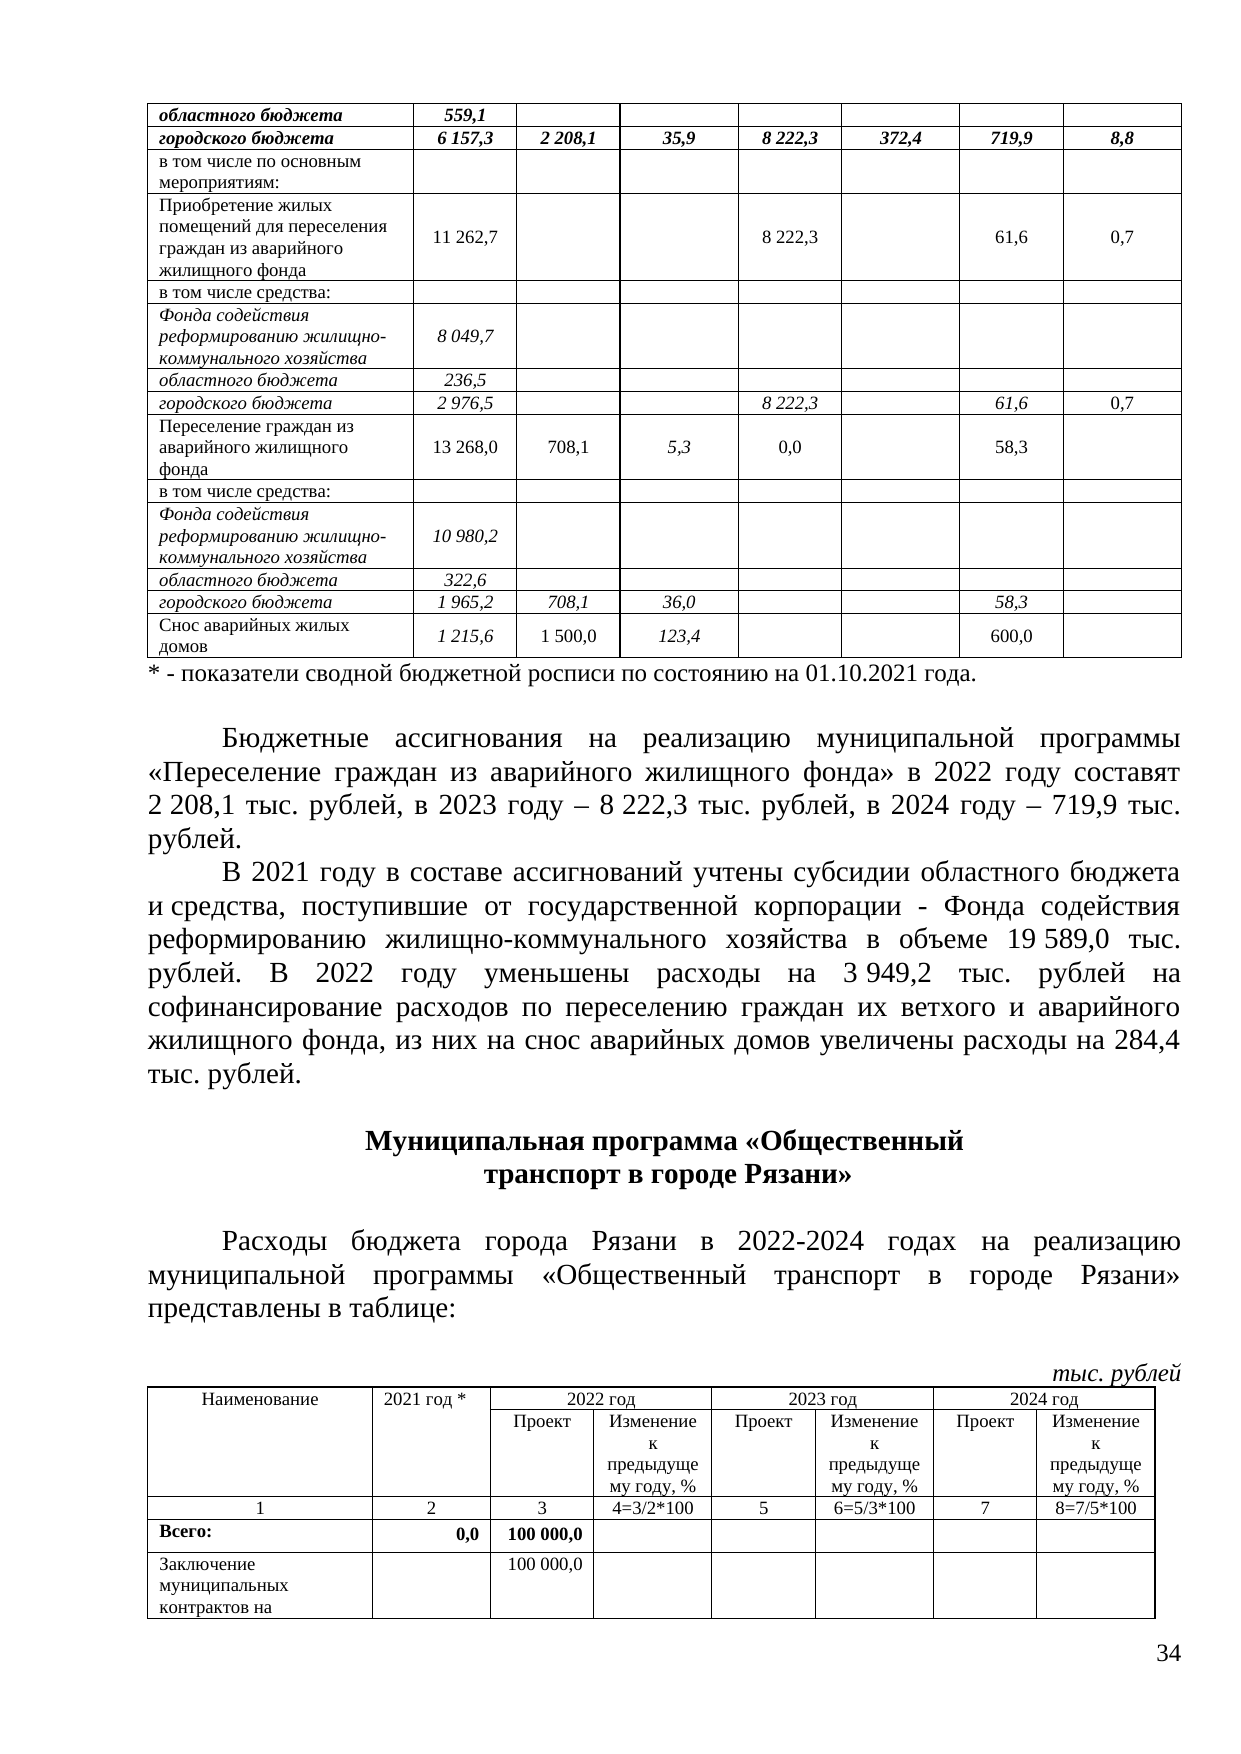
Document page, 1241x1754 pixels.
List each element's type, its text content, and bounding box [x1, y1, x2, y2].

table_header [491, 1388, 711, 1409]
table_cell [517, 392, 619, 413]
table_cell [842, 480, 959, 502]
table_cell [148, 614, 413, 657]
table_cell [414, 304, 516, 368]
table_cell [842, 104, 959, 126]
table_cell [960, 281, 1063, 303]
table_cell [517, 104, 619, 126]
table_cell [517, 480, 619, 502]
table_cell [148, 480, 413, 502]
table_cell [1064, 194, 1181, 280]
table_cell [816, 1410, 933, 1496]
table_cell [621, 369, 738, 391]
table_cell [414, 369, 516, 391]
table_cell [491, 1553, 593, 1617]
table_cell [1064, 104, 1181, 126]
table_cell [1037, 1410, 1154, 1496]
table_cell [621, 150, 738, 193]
text * - показатели сводной бюджетной росписи по состоянию на 01.10.2021 года. [148, 658, 1181, 687]
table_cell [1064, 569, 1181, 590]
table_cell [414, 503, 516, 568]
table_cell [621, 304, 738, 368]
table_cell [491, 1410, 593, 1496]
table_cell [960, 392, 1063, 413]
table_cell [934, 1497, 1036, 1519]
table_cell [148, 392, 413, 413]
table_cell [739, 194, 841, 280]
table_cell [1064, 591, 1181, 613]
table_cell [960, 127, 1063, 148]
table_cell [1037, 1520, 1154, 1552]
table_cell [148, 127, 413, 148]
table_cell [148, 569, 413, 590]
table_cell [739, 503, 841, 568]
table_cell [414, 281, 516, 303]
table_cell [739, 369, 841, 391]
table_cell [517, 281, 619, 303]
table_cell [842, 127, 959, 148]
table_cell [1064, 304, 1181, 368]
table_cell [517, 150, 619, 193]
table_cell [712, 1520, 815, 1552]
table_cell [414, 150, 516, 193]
text Расходы бюджета города Рязани в 2022-2024 годах на реализацию муниципальной программы «Общественный транспорт в городе Рязани» представлены в таблице: [148, 1223, 1181, 1324]
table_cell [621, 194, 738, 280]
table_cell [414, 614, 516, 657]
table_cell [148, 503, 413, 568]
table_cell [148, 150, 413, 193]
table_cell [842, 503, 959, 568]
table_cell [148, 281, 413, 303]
text тыс. рублей [148, 1358, 1181, 1386]
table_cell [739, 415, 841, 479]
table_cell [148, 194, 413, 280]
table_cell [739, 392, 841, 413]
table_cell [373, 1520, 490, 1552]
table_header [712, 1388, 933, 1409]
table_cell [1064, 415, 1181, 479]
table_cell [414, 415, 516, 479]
text транспорт в городе Рязани» [148, 1156, 1181, 1190]
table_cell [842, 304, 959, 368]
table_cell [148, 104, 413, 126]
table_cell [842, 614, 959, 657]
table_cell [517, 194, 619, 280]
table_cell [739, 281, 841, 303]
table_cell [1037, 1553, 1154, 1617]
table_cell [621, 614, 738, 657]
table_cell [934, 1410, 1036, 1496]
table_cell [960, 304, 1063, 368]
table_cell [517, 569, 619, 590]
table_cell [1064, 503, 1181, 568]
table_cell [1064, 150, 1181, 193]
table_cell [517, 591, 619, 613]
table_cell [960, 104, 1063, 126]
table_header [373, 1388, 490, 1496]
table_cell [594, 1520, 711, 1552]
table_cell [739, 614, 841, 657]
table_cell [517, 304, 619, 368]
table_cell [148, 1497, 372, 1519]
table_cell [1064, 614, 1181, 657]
text Бюджетные ассигнования на реализацию муниципальной программы «Переселение граждан из аварийного жилищного фонда» в 2022 году составят 2 208,1 тыс. рублей, в 2023 году – 8 222,3 тыс. рублей, в 2024 году – 719,9 тыс. рублей. [148, 720, 1181, 854]
text В 2021 году в составе ассигнований учтены субсидии областного бюджета и средства, поступившие от государственной корпорации - Фонда содействия реформированию жилищно-коммунального хозяйства в объеме 19 589,0 тыс. рублей. В 2022 году уменьшены расходы на 3 949,2 тыс. рублей на софинансирование расходов по переселению граждан их ветхого и аварийного жилищного фонда, из них на снос аварийных домов увеличены расходы на 284,4 тыс. рублей. [148, 854, 1181, 1089]
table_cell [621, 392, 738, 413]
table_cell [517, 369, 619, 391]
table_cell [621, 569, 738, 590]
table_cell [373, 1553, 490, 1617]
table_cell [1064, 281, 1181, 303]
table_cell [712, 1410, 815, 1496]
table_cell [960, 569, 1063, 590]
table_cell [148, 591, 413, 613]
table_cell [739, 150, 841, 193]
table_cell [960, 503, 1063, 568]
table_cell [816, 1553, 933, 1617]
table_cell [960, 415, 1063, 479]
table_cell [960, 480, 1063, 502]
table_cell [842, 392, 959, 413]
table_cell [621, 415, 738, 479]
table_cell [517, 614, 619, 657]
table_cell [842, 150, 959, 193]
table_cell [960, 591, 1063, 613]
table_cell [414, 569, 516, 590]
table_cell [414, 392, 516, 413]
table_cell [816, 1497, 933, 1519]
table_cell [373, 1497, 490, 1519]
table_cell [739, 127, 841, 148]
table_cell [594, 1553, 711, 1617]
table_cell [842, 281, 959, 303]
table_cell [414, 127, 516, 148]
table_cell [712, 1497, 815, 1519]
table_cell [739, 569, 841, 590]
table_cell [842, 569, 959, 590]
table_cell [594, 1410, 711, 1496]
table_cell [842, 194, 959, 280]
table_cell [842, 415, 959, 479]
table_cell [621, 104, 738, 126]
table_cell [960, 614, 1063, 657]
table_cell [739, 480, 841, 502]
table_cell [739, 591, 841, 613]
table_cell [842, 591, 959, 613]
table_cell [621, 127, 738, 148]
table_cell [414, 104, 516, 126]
text Муниципальная программа «Общественный [148, 1123, 1181, 1156]
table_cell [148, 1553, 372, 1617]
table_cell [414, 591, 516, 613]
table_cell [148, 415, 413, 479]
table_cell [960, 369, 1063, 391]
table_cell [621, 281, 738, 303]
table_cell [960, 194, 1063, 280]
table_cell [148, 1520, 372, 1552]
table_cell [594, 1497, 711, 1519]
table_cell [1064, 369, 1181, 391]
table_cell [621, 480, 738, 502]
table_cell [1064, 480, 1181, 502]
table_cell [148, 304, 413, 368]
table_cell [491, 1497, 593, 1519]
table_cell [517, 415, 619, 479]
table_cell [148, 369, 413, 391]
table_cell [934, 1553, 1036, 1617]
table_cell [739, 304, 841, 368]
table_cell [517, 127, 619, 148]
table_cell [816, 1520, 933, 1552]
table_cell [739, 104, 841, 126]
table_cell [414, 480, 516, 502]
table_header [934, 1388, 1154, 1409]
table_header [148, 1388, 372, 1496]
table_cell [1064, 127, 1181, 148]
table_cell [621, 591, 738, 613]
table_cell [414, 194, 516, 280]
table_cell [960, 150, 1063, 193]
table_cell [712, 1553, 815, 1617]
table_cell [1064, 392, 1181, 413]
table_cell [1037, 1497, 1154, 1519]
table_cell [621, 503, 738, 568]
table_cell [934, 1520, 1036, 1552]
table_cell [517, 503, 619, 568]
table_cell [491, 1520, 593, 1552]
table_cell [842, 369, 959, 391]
